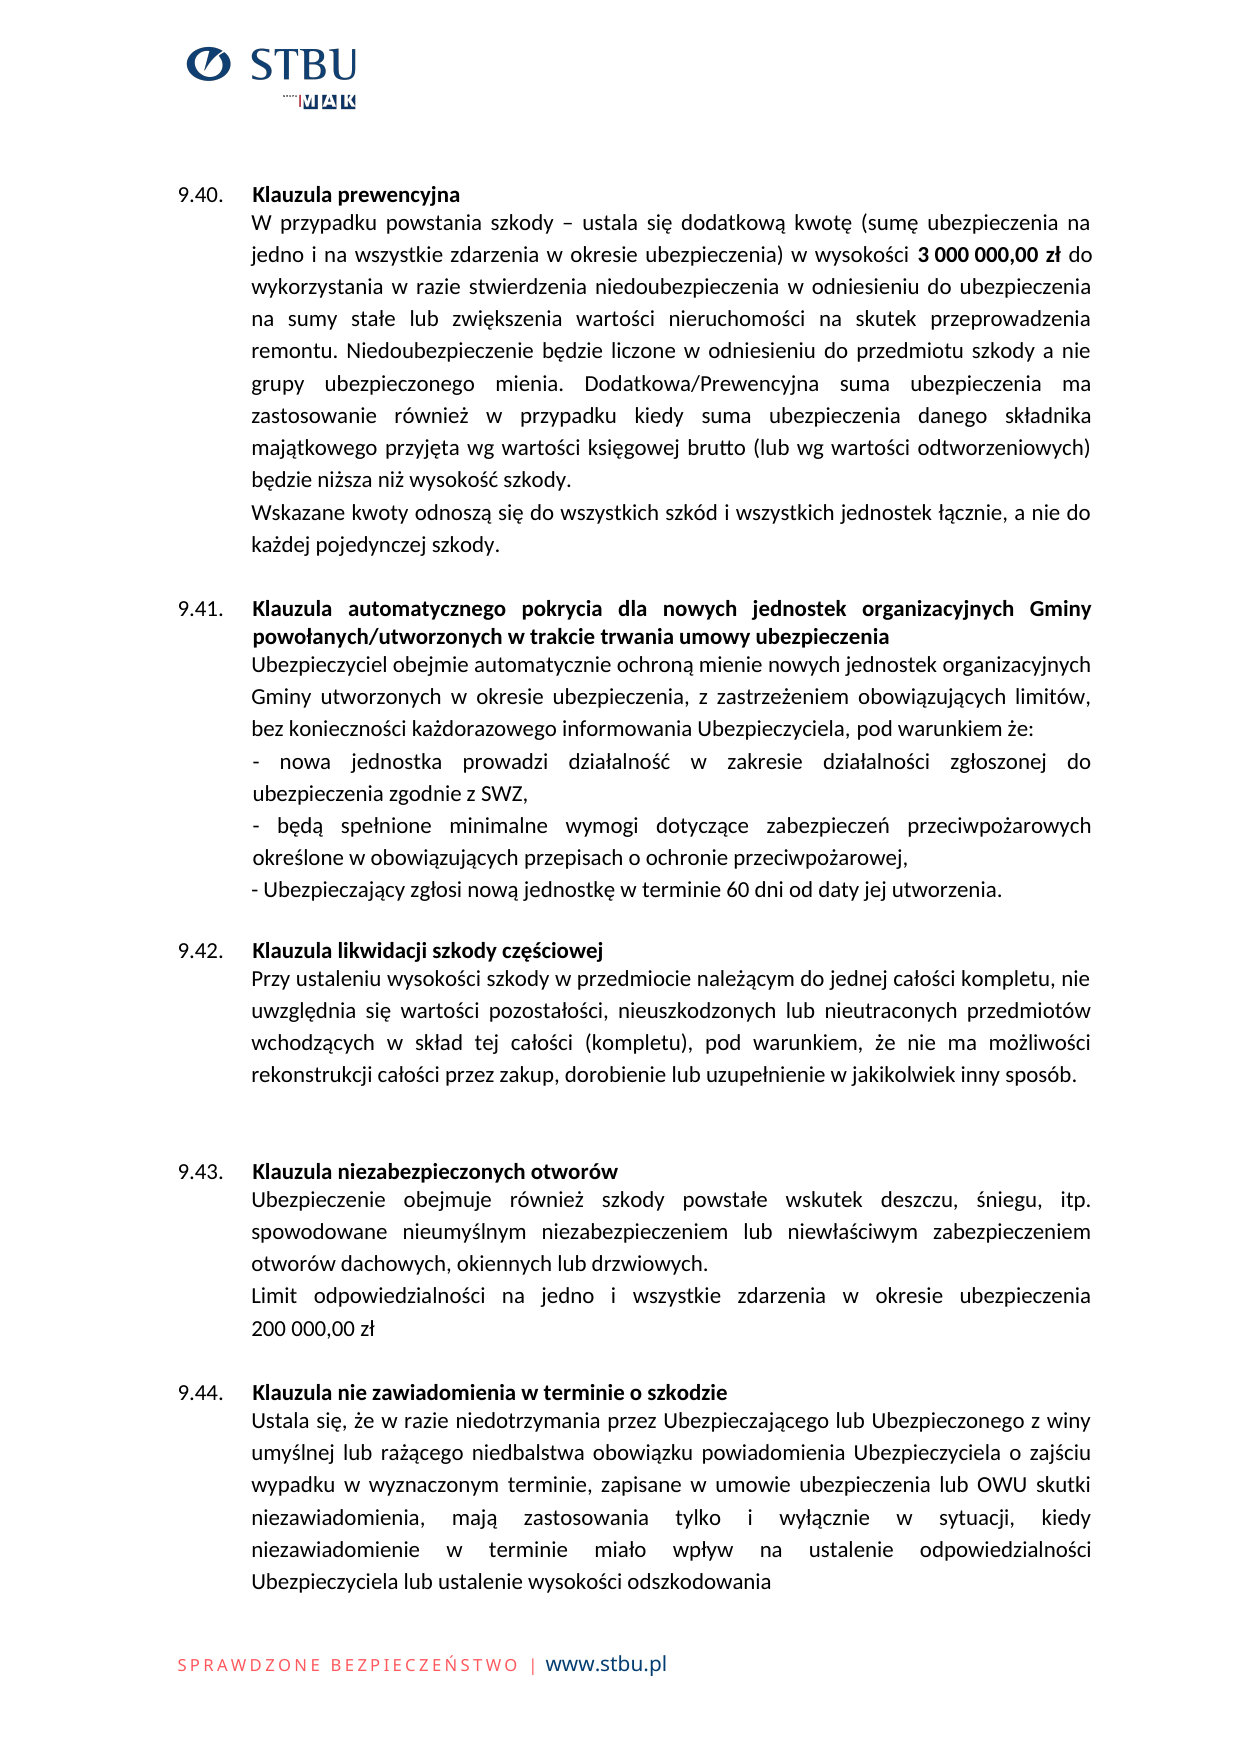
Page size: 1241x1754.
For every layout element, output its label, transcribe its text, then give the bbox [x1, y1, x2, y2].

text Ubezpieczyciel obejmie automatycznie ochroną mienie nowych jednostek organizacyjnych Gminy utworzonych w okresie ubezpieczenia, z zastrzeżeniem obowiązujących limitów, bez konieczności każdorazowego informowania Ubezpieczyciela, pod warunkiem że: [251, 650, 1092, 743]
text W przypadku powstania szkody – ustala się dodatkową kwotę (sumę ubezpieczenia na jedno i na wszystkie zdarzenia w okresie ubezpieczenia) w wysokości 3 000 000,00 zł do wykorzystania w razie stwierdzenia niedoubezpieczenia w odniesieniu do ubezpieczenia na sumy stałe lub zwiększenia wartości nieruchomości na skutek przeprowadzenia remontu. Niedoubezpieczenie będzie liczone w odniesieniu do przedmiotu szkody a nie grupy ubezpieczonego mienia. Dodatkowa/Prewencyjna suma ubezpieczenia ma zastosowanie również w przypadku kiedy suma ubezpieczenia danego składnika majątkowego przyjęta wg wartości księgowej brutto (lub wg wartości odtworzeniowych) będzie niższa niż wysokość szkody. [251, 208, 1092, 493]
text Ubezpieczenie obejmuje również szkody powstałe wskutek deszczu, śniegu, itp. spowodowane nieumyślnym niezabezpieczeniem lub niewłaściwym zabezpieczeniem otworów dachowych, okiennych lub drzwiowych. [251, 1185, 1092, 1277]
text - będą spełnione minimalne wymogi dotyczące zabezpieczeń przeciwpożarowych określone w obowiązujących przepisach o ochronie przeciwpożarowej, [252, 811, 1092, 871]
list Klauzula automatycznego pokrycia dla nowych jednostek organizacyjnych Gminy powołanych/utworzonych w trakcie trwania umowy ubezpieczenia [177, 594, 1092, 650]
text Przy ustaleniu wysokości szkody w przedmiocie należącym do jednej całości kompletu, nie uwzględnia się wartości pozostałości, nieuszkodzonych lub nieutraconych przedmiotów wchodzących w skład tej całości (kompletu), pod warunkiem, że nie ma możliwości rekonstrukcji całości przez zakup, dorobienie lub uzupełnienie w jakikolwiek inny sposób. [251, 964, 1092, 1088]
picture [176, 34, 366, 122]
list Klauzula prewencyjna [177, 180, 1092, 208]
text Limit odpowiedzialności na jedno i wszystkie zdarzenia w okresie ubezpieczenia 200 000,00 zł [251, 1281, 1092, 1342]
text - nowa jednostka prowadzi działalność w zakresie działalności zgłoszonej do ubezpieczenia zgodnie z SWZ, [252, 747, 1092, 807]
list Klauzula likwidacji szkody częściowej [177, 936, 1092, 964]
text Ustala się, że w razie niedotrzymania przez Ubezpieczającego lub Ubezpieczonego z winy umyślnej lub rażącego niedbalstwa obowiązku powiadomienia Ubezpieczyciela o zajściu wypadku w wyznaczonym terminie, zapisane w umowie ubezpieczenia lub OWU skutki niezawiadomienia, mają zastosowania tylko i wyłącznie w sytuacji, kiedy niezawiadomienie w terminie miało wpływ na ustalenie odpowiedzialności Ubezpieczyciela lub ustalenie wysokości odszkodowania [251, 1406, 1092, 1595]
list Klauzula nie zawiadomienia w terminie o szkodzie [177, 1378, 1092, 1406]
text Wskazane kwoty odnoszą się do wszystkich szkód i wszystkich jednostek łącznie, a nie do każdej pojedynczej szkody. [251, 498, 1092, 558]
text - Ubezpieczający zgłosi nową jednostkę w terminie 60 dni od daty jej utworzenia. [251, 876, 1092, 903]
list Klauzula niezabezpieczonych otworów [177, 1157, 1092, 1185]
